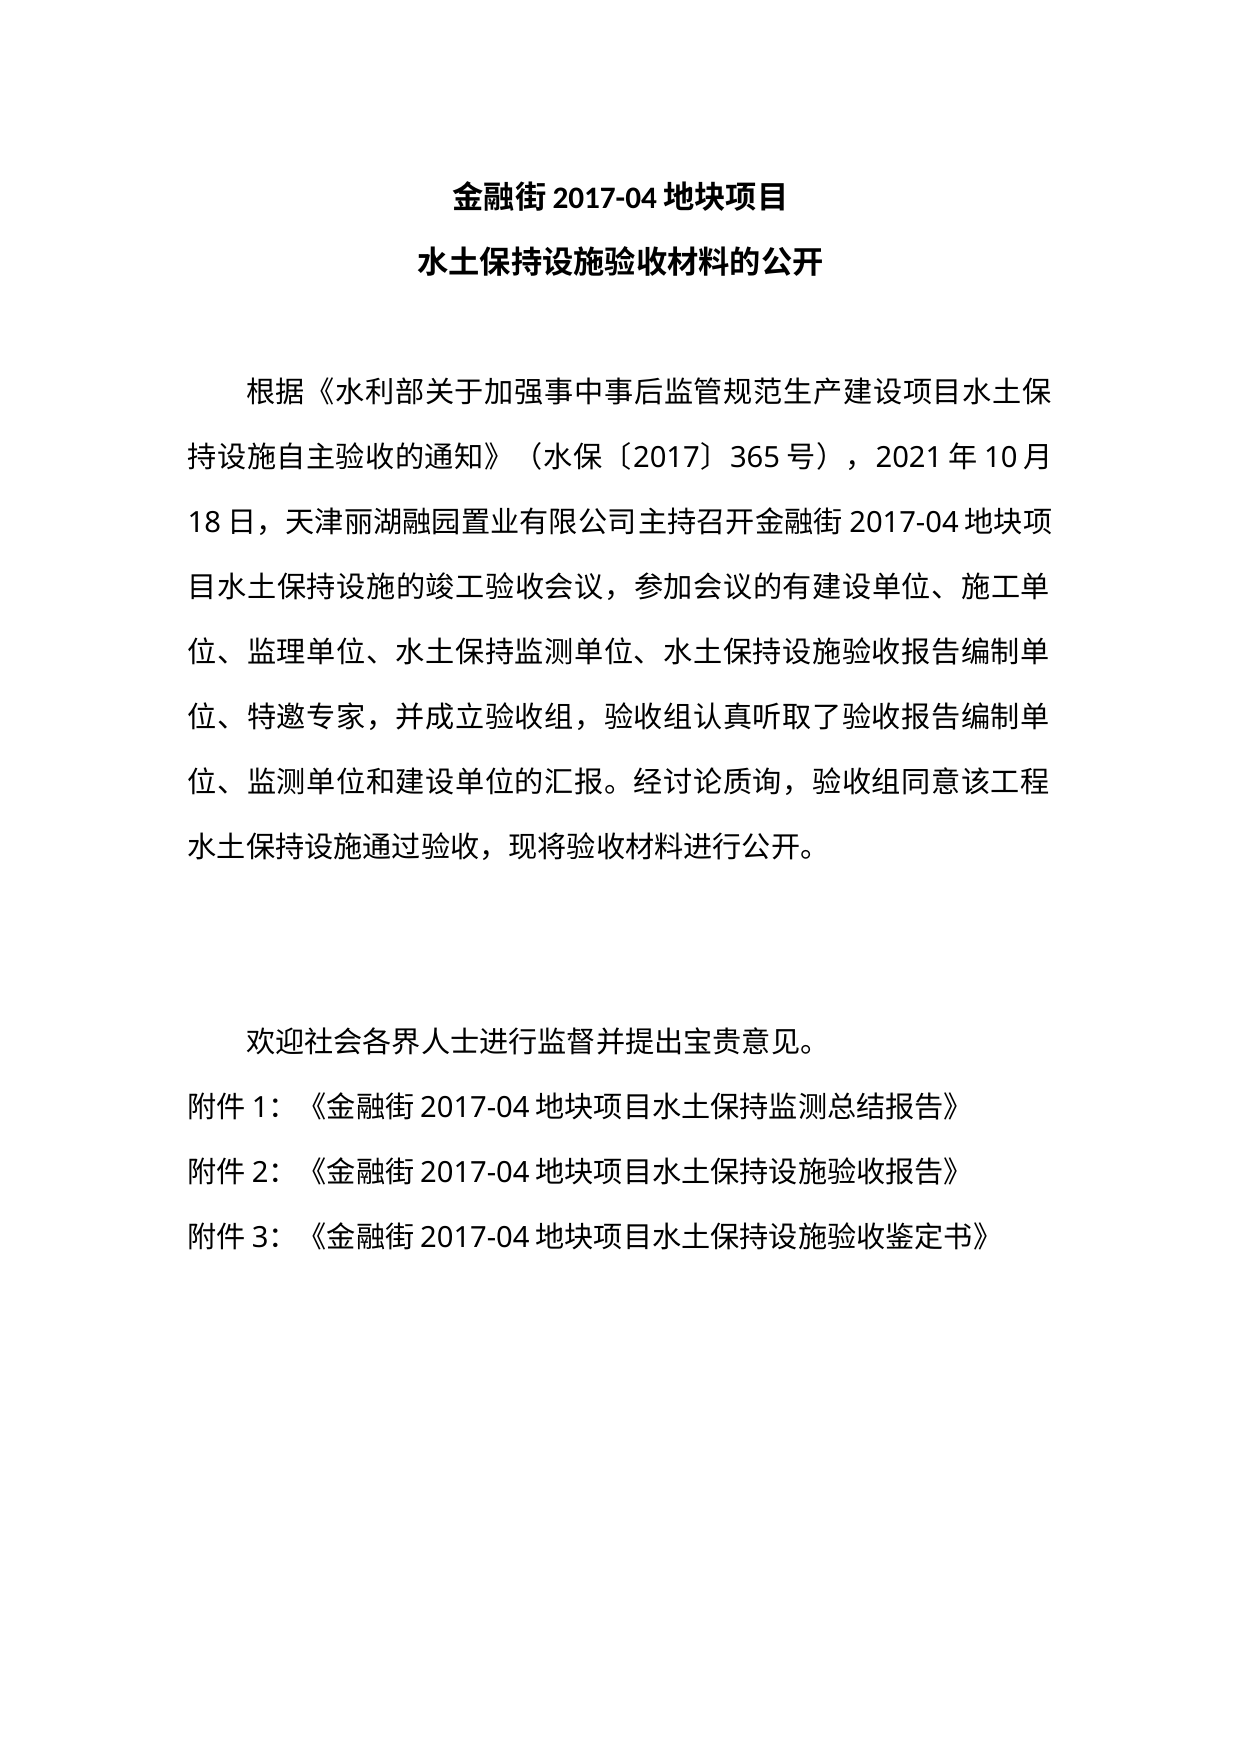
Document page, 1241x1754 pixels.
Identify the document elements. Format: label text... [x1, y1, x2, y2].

text 附件3：《金融街2017-04地块项目水土保持设施验收鉴定书》 [187, 1202, 1053, 1267]
text 附件2：《金融街2017-04地块项目水土保持设施验收报告》 [187, 1137, 1053, 1202]
text 附件1：《金融街2017-04地块项目水土保持监测总结报告》 [187, 1072, 1053, 1137]
text 欢迎社会各界人士进行监督并提出宝贵意见。 [187, 1007, 1053, 1072]
text 水土保持设施验收材料的公开 [187, 227, 1053, 292]
text 根据《水利部关于加强事中事后监管规范生产建设项目水土保持设施自主验收的通知》（水保〔2017〕365号），2021年10月18日，天津丽湖融园置业有限公司主持召开金融街2017-04地块项目水土保持设施的竣工验收会议，参加会议的有建设单位、施工单位、监理单位、水土保持监测单位、水土保持设施验收报告编制单位、特邀专家，并成立验收组，验收组认真听取了验收报告编制单位、监测单位和建设单位的汇报。经讨论质询，验收组同意该工程水土保持设施通过验收，现将验收材料进行公开。 [187, 357, 1053, 877]
text 金融街2017-04地块项目 [187, 162, 1053, 227]
